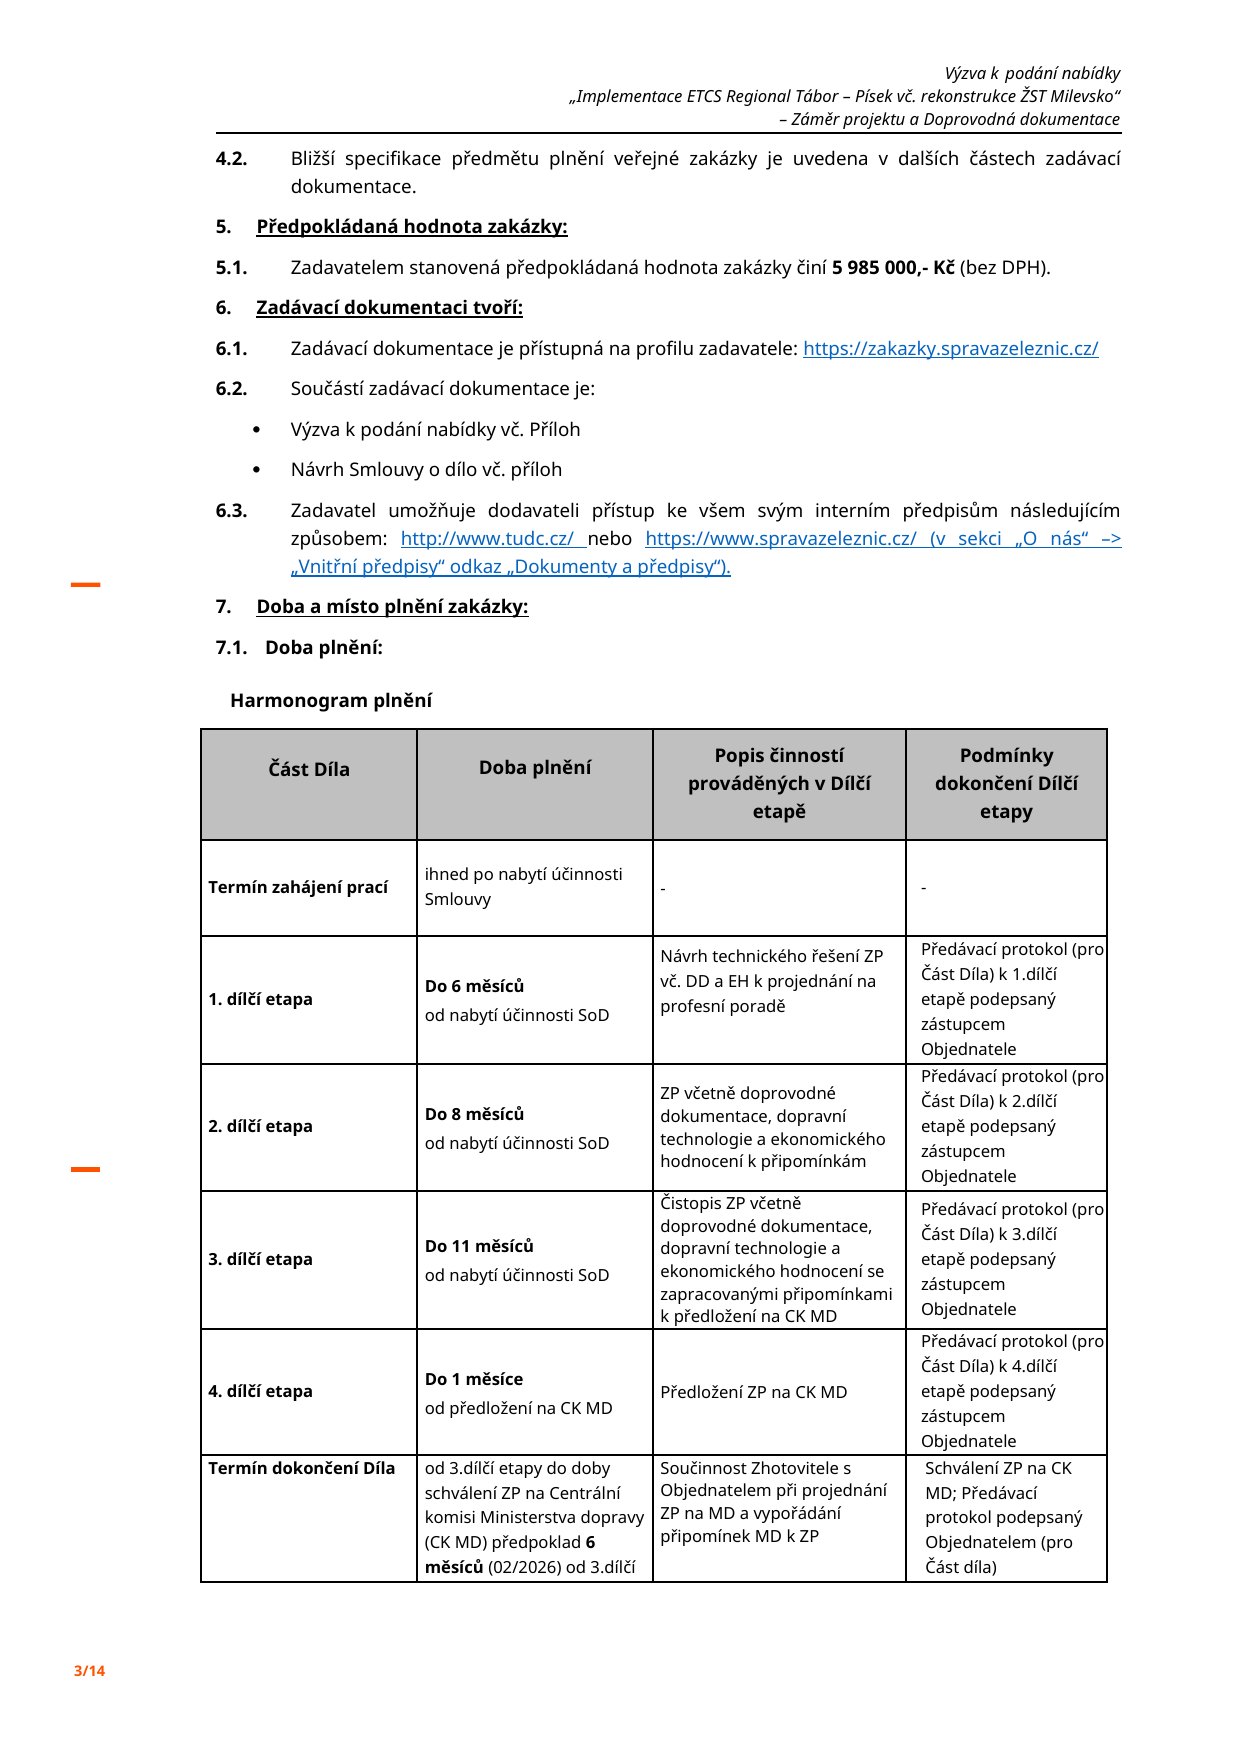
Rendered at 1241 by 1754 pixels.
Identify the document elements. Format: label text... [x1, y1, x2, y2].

table_header Harmonogram plnění [223, 675, 1107, 727]
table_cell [654, 1456, 905, 1581]
table_cell Do 1 měsíce od předložení na CK MD [418, 1330, 652, 1454]
table_cell Do 6 měsíců od nabytí účinnosti SoD [418, 937, 652, 1063]
table_cell 4. dílčí etapa [202, 1330, 416, 1454]
table_cell Podmínky dokončení Dílčí etapy [907, 730, 1106, 839]
list Doba a místo plnění zakázky: [216, 594, 1122, 619]
table_cell Předložení ZP na CK MD [654, 1330, 905, 1454]
table_cell Předávací protokol (pro Část Díla) k 3.dílčí etapě podepsaný zástupcem Objednatele [907, 1192, 1106, 1328]
table_cell 2. dílčí etapa [202, 1065, 416, 1189]
table_cell Předávací protokol (pro Část Díla) k 1.dílčí etapě podepsaný zástupcem Objednatele [907, 937, 1106, 1063]
list Zadavatelem stanovená předpokládaná hodnota zakázky činí 5 985 000,- Kč (bez DPH). [216, 254, 1122, 280]
table_cell [418, 795, 652, 839]
list Zadavatel umožňuje dodavateli přístup ke všem svým interním předpisům následujícím způsobem: http://www.tudc.cz/ nebo https://www.spravazeleznic.cz/ (v sekci „O nás“ –> „Vnitřní předpisy“ odkaz „Dokumenty a předpisy“). [216, 497, 1122, 579]
table_cell - [907, 841, 1106, 934]
list Bližší specifikace předmětu plnění veřejné zakázky je uvedena v dalších částech zadávací dokumentace. [216, 145, 1122, 199]
table_cell Termín zahájení prací [202, 841, 416, 934]
table_cell Část Díla [202, 730, 416, 839]
table_cell 1. dílčí etapa [202, 937, 416, 1063]
list Zadávací dokumentace je přístupná na profilu zadavatele: https://zakazky.spravazeleznic.cz/ [216, 335, 1122, 361]
table_cell - [654, 841, 905, 934]
list Předpokládaná hodnota zakázky: [216, 214, 1122, 239]
table_cell Doba plnění [418, 730, 652, 795]
table_cell ihned po nabytí účinnosti Smlouvy [418, 841, 652, 934]
list Návrh Smlouvy o dílo vč. příloh [253, 457, 1122, 482]
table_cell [907, 1456, 1106, 1581]
table_cell Návrh technického řešení ZP vč. DD a EH k projednání na profesní poradě [654, 937, 905, 1063]
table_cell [418, 1456, 652, 1581]
list Výzva k podání nabídky vč. Příloh [253, 416, 1122, 442]
table_cell 3. dílčí etapa [202, 1192, 416, 1328]
table_cell Do 11 měsíců od nabytí účinnosti SoD [418, 1192, 652, 1328]
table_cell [202, 1456, 416, 1581]
table_cell Popis činností prováděných v Dílčí etapě [654, 730, 905, 839]
list Zadávací dokumentaci tvoří: [216, 295, 1122, 320]
table_cell Do 8 měsíců od nabytí účinnosti SoD [418, 1065, 652, 1189]
table_cell Čistopis ZP včetně doprovodné dokumentace, dopravní technologie a ekonomického hodnocení se zapracovanými připomínkami k předložení na CK MD [654, 1192, 905, 1328]
list Doba plnění: [216, 634, 1122, 660]
table_cell ZP včetně doprovodné dokumentace, dopravní technologie a ekonomického hodnocení k připomínkám [654, 1065, 905, 1189]
table_cell Předávací protokol (pro Část Díla) k 2.dílčí etapě podepsaný zástupcem Objednatele [907, 1065, 1106, 1189]
table_cell Předávací protokol (pro Část Díla) k 4.dílčí etapě podepsaný zástupcem Objednatele [907, 1330, 1106, 1454]
list Součástí zadávací dokumentace je: [216, 376, 1122, 401]
